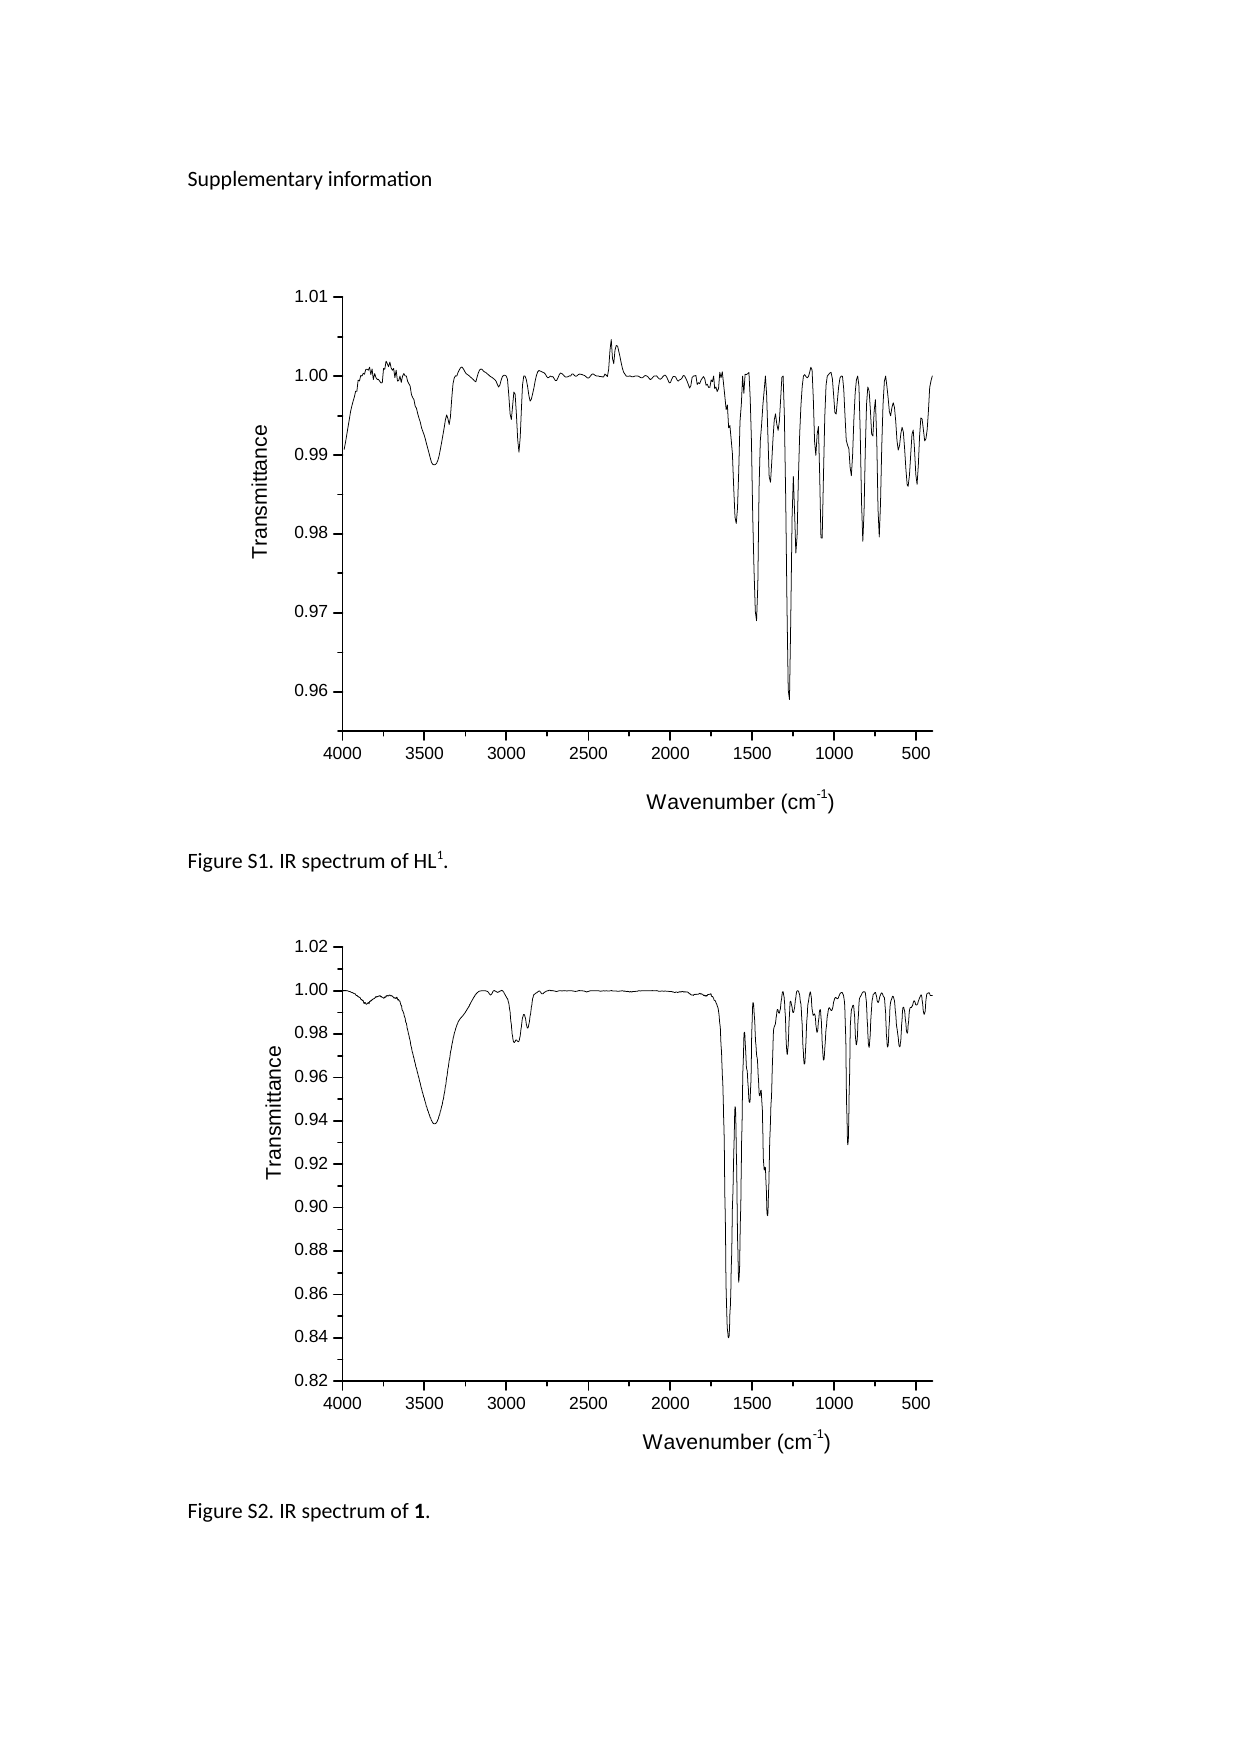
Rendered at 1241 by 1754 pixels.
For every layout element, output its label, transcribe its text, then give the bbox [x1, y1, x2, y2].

text Figure S1. IR spectrum of HL1. [187, 844, 1053, 877]
text Supplementary information [187, 162, 1053, 194]
text Figure S2. IR spectrum of 1. [187, 1494, 1053, 1527]
